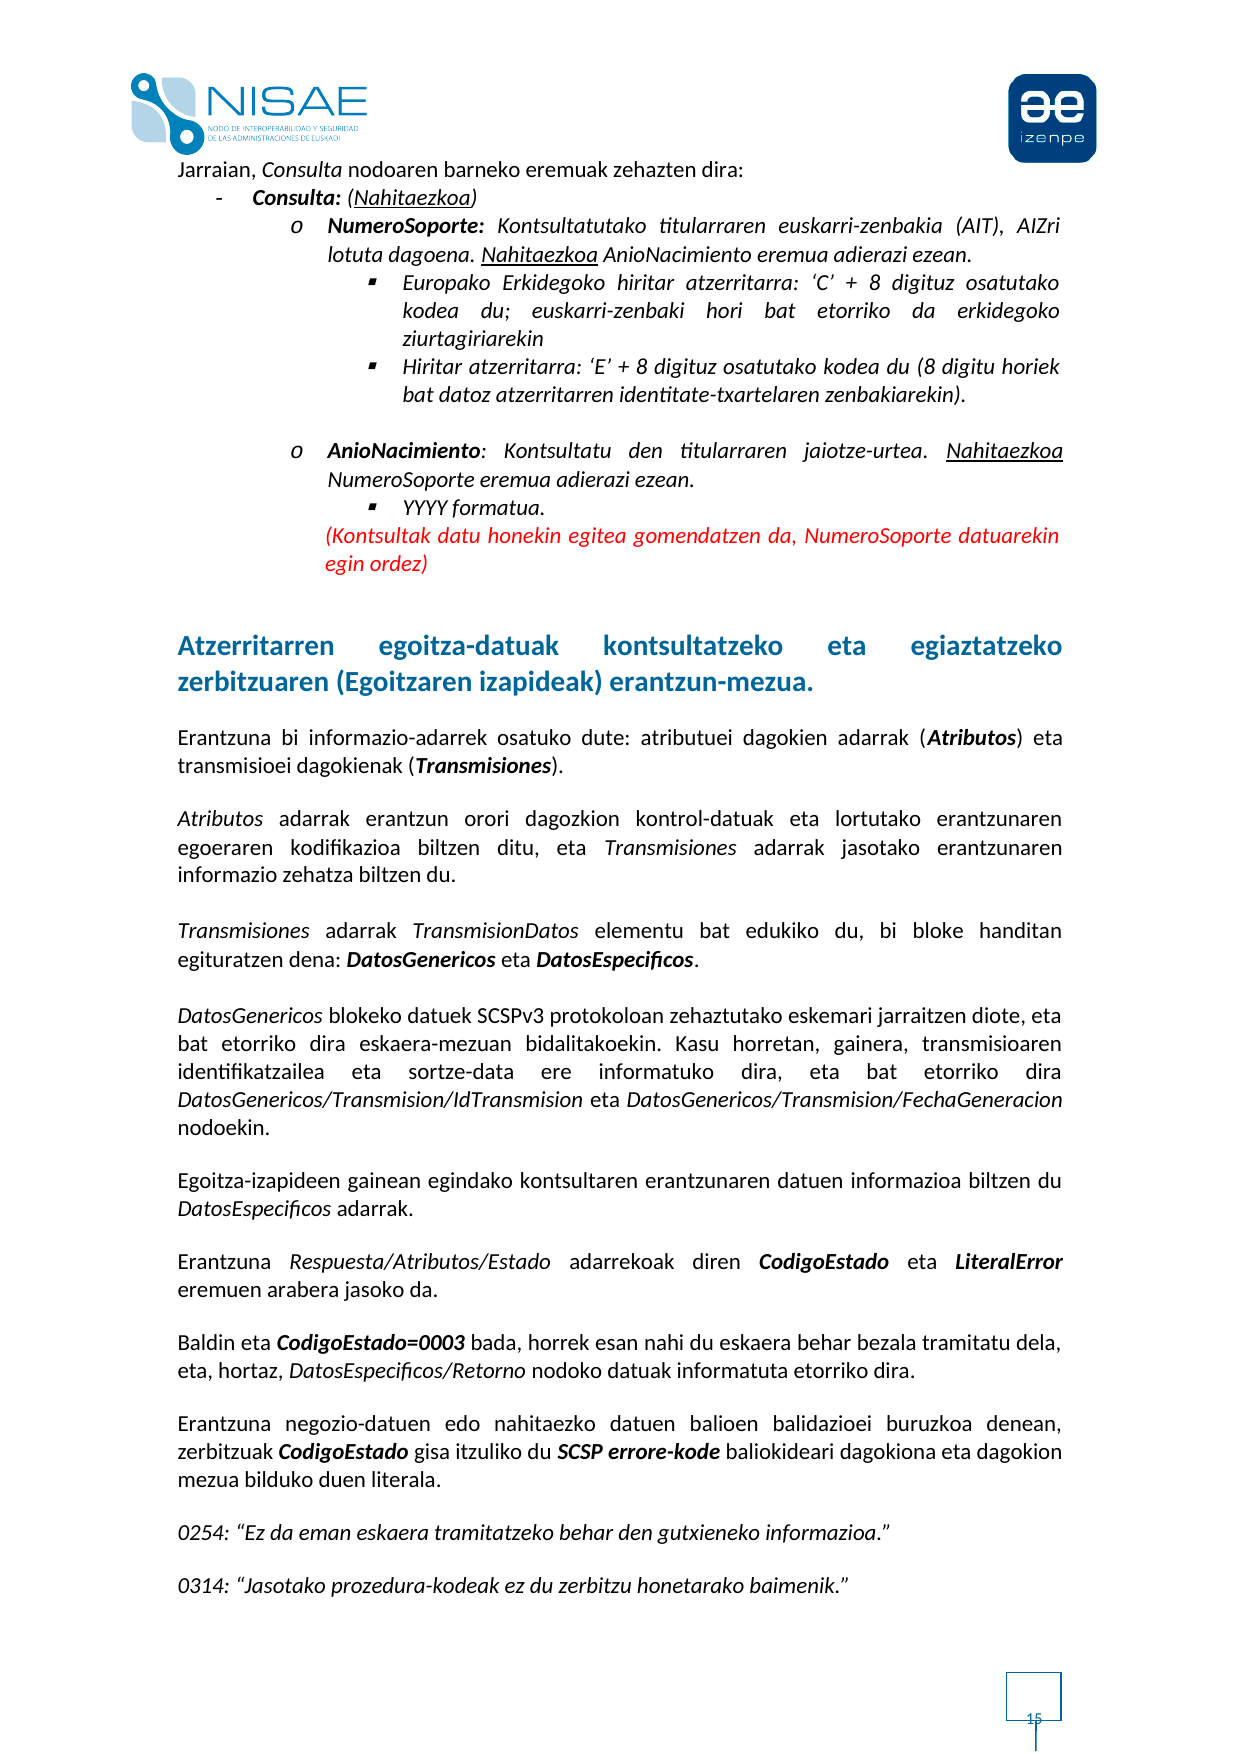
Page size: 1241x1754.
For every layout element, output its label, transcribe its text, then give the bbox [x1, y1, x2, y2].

text Erantzuna Respuesta/Atributos/Estado adarrekoak diren CodigoEstado eta LiteralError eremuen arabera jasoko da. [177, 1247, 1063, 1303]
text Egoitza-izapideen gainean egindako kontsultaren erantzunaren datuen informazioa biltzen du DatosEspecificos adarrak. [177, 1166, 1063, 1222]
list Hiritar atzerritarra: ‘E’ + 8 digituz osatutako kodea du (8 digitu horiek bat datoz atzerritarren identitate-txartelaren zenbakiarekin). [365, 352, 1063, 408]
list Europako Erkidegoko hiritar atzerritarra: ‘C’ + 8 digituz osatutako kodea du; euskarri-zenbaki hori bat etorriko da erkidegoko ziurtagiriarekin [365, 268, 1063, 352]
list YYYY formatua. [365, 493, 1063, 521]
picture [118, 73, 180, 155]
text Erantzuna bi informazio-adarrek osatuko dute: atributuei dagokien adarrak (Atributos) eta transmisioei dagokienak (Transmisiones). [177, 723, 1063, 779]
text 0314: “Jasotako prozedura-kodeak ez du zerbitzu honetarako baimenik.” [177, 1571, 1063, 1599]
picture [181, 131, 193, 143]
text 0254: “Ez da eman eskaera tramitatzeko behar den gutxieneko informazioa.” [177, 1518, 1063, 1546]
picture [149, 73, 386, 155]
text Atzerritarren egoitza-datuak kontsultatzeko eta egiaztatzeko zerbitzuaren (Egoitzaren izapideak) erantzun-mezua. [177, 627, 1063, 698]
picture [1007, 74, 1097, 163]
list AnioNacimiento: Kontsultatu den titularraren jaiotze-urtea. Nahitaezkoa NumeroSoporte eremua adierazi ezean. [290, 436, 1063, 493]
text Erantzuna negozio-datuen edo nahitaezko datuen balioen balidazioei buruzkoa denean, zerbitzuak CodigoEstado gisa itzuliko du SCSP errore-kode baliokideari dagokiona eta dagokion mezua bilduko duen literala. [177, 1409, 1063, 1493]
list NumeroSoporte: Kontsultatutako titularraren euskarri-zenbakia (AIT), AIZri lotuta dagoena. Nahitaezkoa AnioNacimiento eremua adierazi ezean. [290, 211, 1063, 268]
text (Kontsultak datu honekin egitea gomendatzen da, NumeroSoporte datuarekin egin ordez) [325, 521, 1063, 577]
list Consulta: (Nahitaezkoa) [215, 183, 1063, 211]
text Atributos adarrak erantzun orori dagozkion kontrol-datuak eta lortutako erantzunaren egoeraren kodifikazioa biltzen ditu, eta Transmisiones adarrak jasotako erantzunaren informazio zehatza biltzen du. [177, 804, 1063, 889]
text Transmisiones adarrak TransmisionDatos elementu bat edukiko du, bi bloke handitan egituratzen dena: DatosGenericos eta DatosEspecificos. [177, 917, 1063, 973]
text Baldin eta CodigoEstado=0003 bada, horrek esan nahi du eskaera behar bezala tramitatu dela, eta, hortaz, DatosEspecificos/Retorno nodoko datuak informatuta etorriko dira. [177, 1328, 1063, 1384]
picture [139, 81, 148, 90]
text Jarraian, Consulta nodoaren barneko eremuak zehazten dira: [177, 155, 1063, 183]
text DatosGenericos blokeko datuek SCSPv3 protokoloan zehaztutako eskemari jarraitzen diote, eta bat etorriko dira eskaera-mezuan bidalitakoekin. Kasu horretan, gainera, transmisioaren identifikatzailea eta sortze-data ere informatuko dira, eta bat etorriko dira DatosGenericos/Transmision/IdTransmision eta DatosGenericos/Transmision/FechaGeneracion nodoekin. [177, 1001, 1063, 1141]
